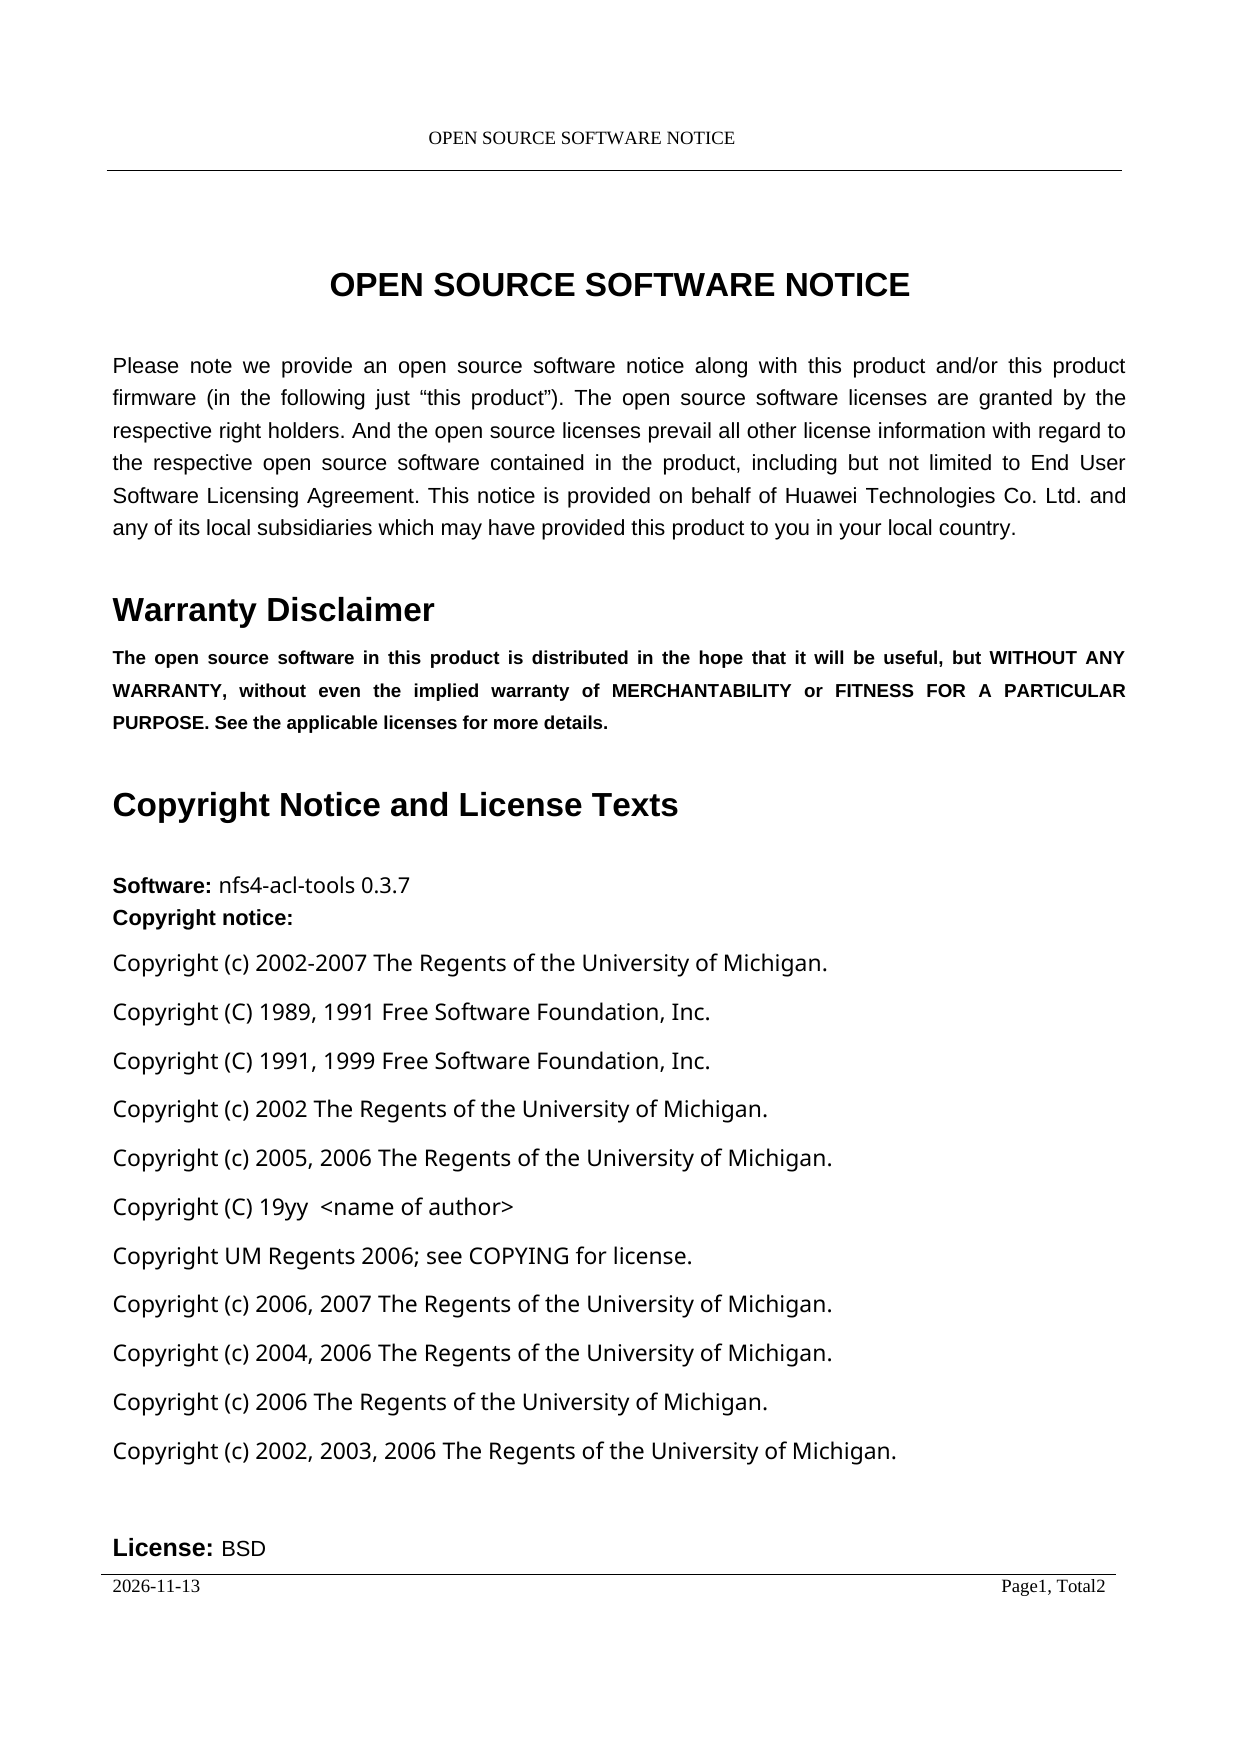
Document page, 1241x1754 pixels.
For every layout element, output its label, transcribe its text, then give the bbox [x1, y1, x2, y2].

text Warranty Disclaimer [112, 576, 1128, 641]
text The open source software in this product is distributed in the hope that it will be useful, but WITHOUT ANY WARRANTY, without even the implied warranty of MERCHANTABILITY or FITNESS FOR A PARTICULAR PURPOSE. See the applicable licenses for more details. [112, 641, 1128, 739]
text Copyright (c) 2002-2007 The Regents of the University of Michigan. Copyright (C) 1989, 1991 Free Software Foundation, Inc. Copyright (C) 1991, 1999 Free Software Foundation, Inc. Copyright (c) 2002 The Regents of the University of Michigan. Copyright (c) 2005, 2006 The Regents of the University of Michigan. Copyright (C) 19yy <name of author> Copyright UM Regents 2006; see COPYING for license. Copyright (c) 2006, 2007 The Regents of the University of Michigan. Copyright (c) 2004, 2006 The Regents of the University of Michigan. Copyright (c) 2006 The Regents of the University of Michigan. Copyright (c) 2002, 2003, 2006 The Regents of the University of Michigan. [112, 947, 1128, 1515]
text Copyright notice: [112, 901, 1128, 934]
text Copyright Notice and License Texts [112, 771, 1128, 836]
text Software: nfs4-acl-tools 0.3.7 [112, 869, 1128, 901]
text OPEN SOURCE SOFTWARE NOTICE [112, 251, 1128, 316]
text Please note we provide an open source software notice along with this product and/or this product firmware (in the following just “this product”). The open source software licenses are granted by the respective right holders. And the open source licenses prevail all other license information with regard to the respective open source software contained in the product, including but not limited to End User Software Licensing Agreement. This notice is provided on behalf of Huawei Technologies Co. Ltd. and any of its local subsidiaries which may have provided this product to you in your local country. [112, 349, 1128, 544]
text License: BSD [112, 1532, 1128, 1564]
